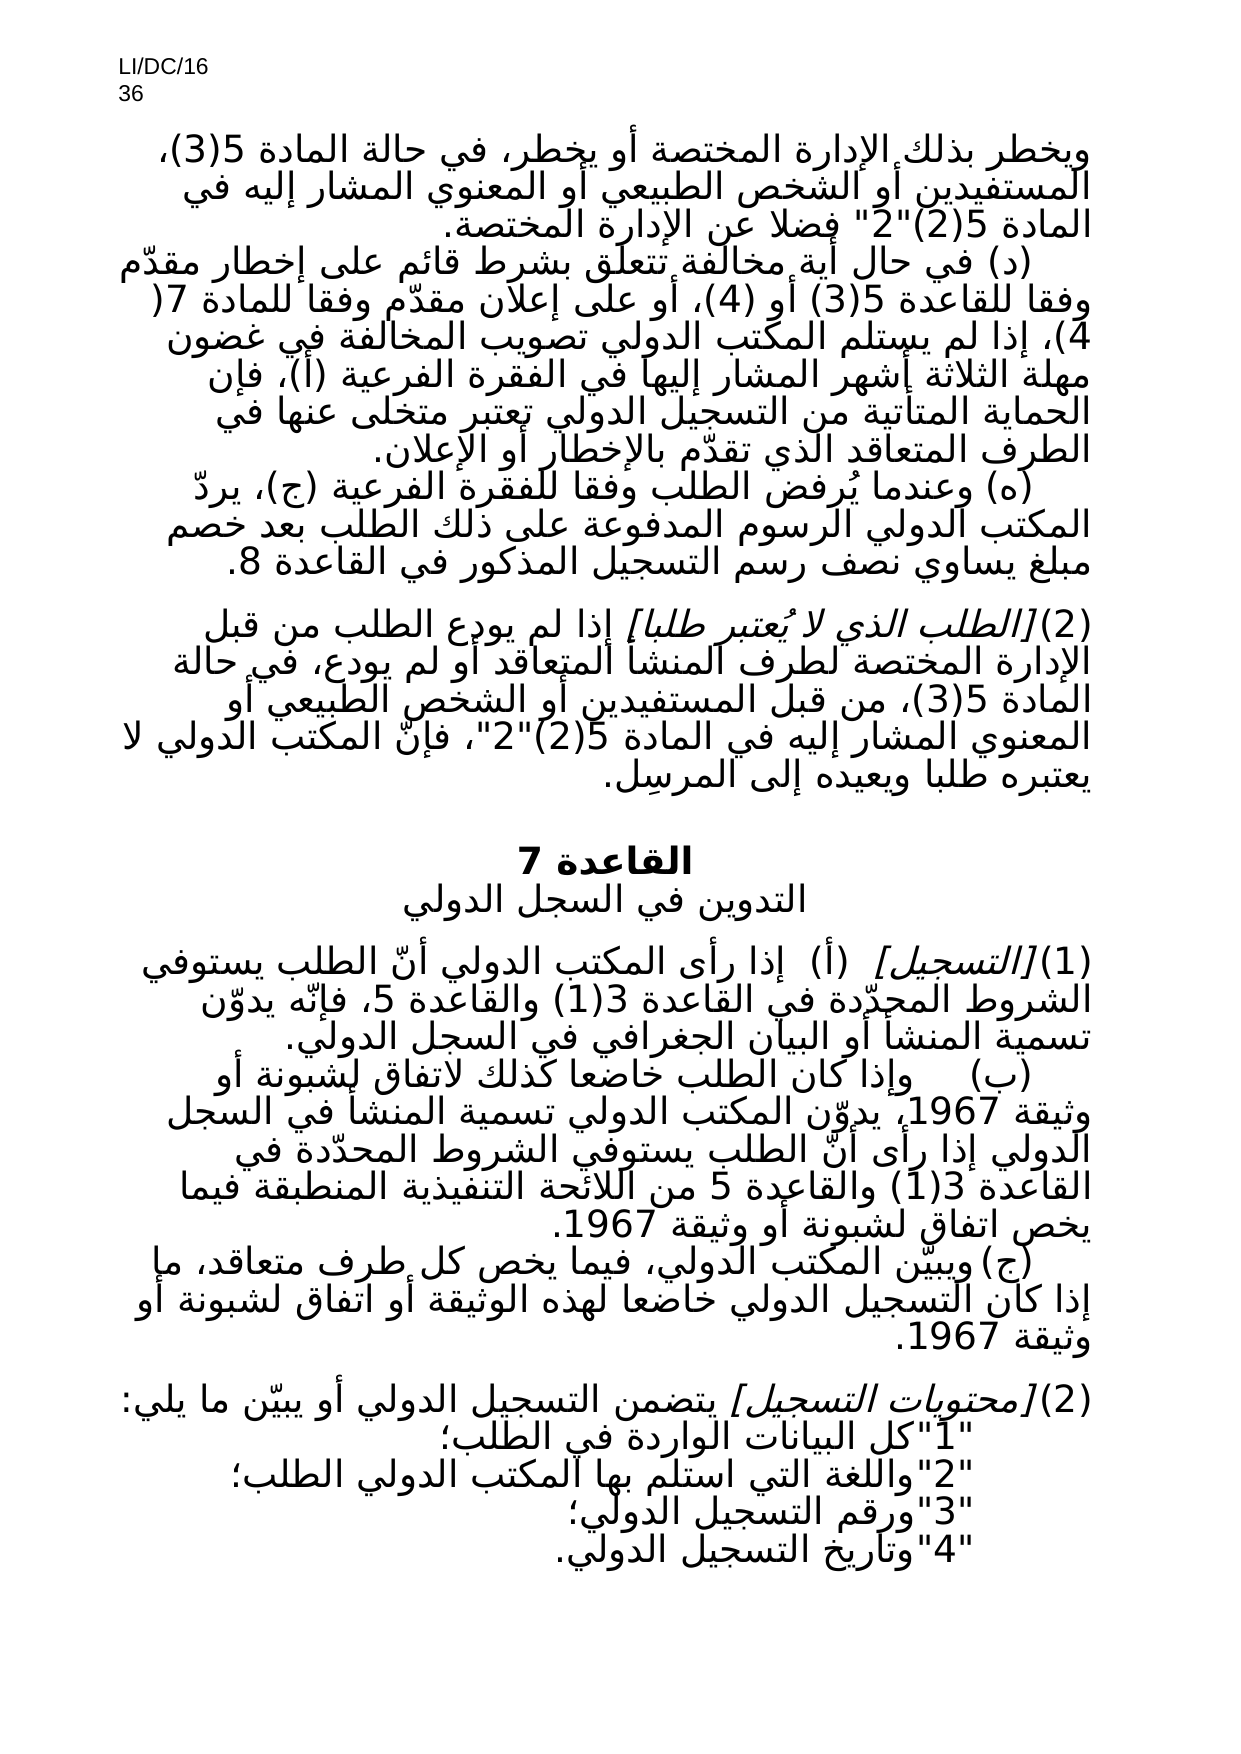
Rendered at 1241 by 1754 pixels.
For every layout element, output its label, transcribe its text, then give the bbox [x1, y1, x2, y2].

text "1" كل البيانات الواردة في الطلب؛ [118, 1420, 715, 1457]
text القاعدة 7 [118, 845, 1092, 882]
text "2" واللغة التي استلم بها المكتب الدولي الطلب؛ [118, 1457, 1093, 1495]
text (ه) وعندما يُرفض الطلب وفقا للفقرة الفرعية (ج)، يردّ المكتب الدولي الرسوم المدفوعة على ذلك الطلب بعد خصم مبلغ يساوي نصف رسم التسجيل المذكور في القاعدة 8. [118, 470, 1092, 582]
text (ج) ويبيّن المكتب الدولي، فيما يخص كل طرف متعاقد، ما إذا كان التسجيل الدولي خاضعا لهذه الوثيقة أو اتفاق لشبونة أو وثيقة 1967. [118, 1245, 1092, 1357]
text (2) [محتويات التسجيل] يتضمن التسجيل الدولي أو يبيّن ما يلي: [118, 1382, 1092, 1420]
text "1" كل البيانات الواردة في الطلب؛ [699, 1420, 1093, 1457]
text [118, 132, 1092, 245]
text (د) في حال أية مخالفة تتعلق بشرط قائم على إخطار مقدّم وفقا للقاعدة 5(3) أو (4)، أو على إعلان مقدّم وفقا للمادة 7(4)، إذا لم يستلم المكتب الدولي تصويب المخالفة في غضون مهلة الثلاثة أشهر المشار إليها في الفقرة الفرعية (أ)، فإن الحماية المتأتية من التسجيل الدولي تعتبر متخلى عنها في الطرف المتعاقد الذي تقدّم بالإخطار أو الإعلان. [118, 245, 1092, 470]
text (1) [التسجيل] (أ) إذا رأى المكتب الدولي أنّ الطلب يستوفي الشروط المحدّدة في القاعدة 3(1) والقاعدة 5، فإنّه يدوّن تسمية المنشأ أو البيان الجغرافي في السجل الدولي. [118, 945, 1092, 1057]
text التدوين في السجل الدولي [118, 882, 1092, 920]
text (ب) وإذا كان الطلب خاضعا كذلك لاتفاق لشبونة أو وثيقة 1967، يدوّن المكتب الدولي تسمية المنشأ في السجل الدولي إذا رأى أنّ الطلب يستوفي الشروط المحدّدة في القاعدة 3(1) والقاعدة 5 من اللائحة التنفيذية المنطبقة فيما يخص اتفاق لشبونة أو وثيقة 1967. [118, 1057, 1092, 1245]
text "4" وتاريخ التسجيل الدولي. [118, 1532, 1092, 1570]
text (2) [الطلب الذي لا يُعتبر طلبا] إذا لم يودع الطلب من قبل الإدارة المختصة لطرف المنشأ المتعاقد أو لم يودع، في حالة المادة 5(3)، من قبل المستفيدين أو الشخص الطبيعي أو المعنوي المشار إليه في المادة 5(2)"2"، فإنّ المكتب الدولي لا يعتبره طلبا ويعيده إلى المرسِل. [118, 607, 1092, 795]
text "3" ورقم التسجيل الدولي؛ [118, 1495, 1093, 1532]
